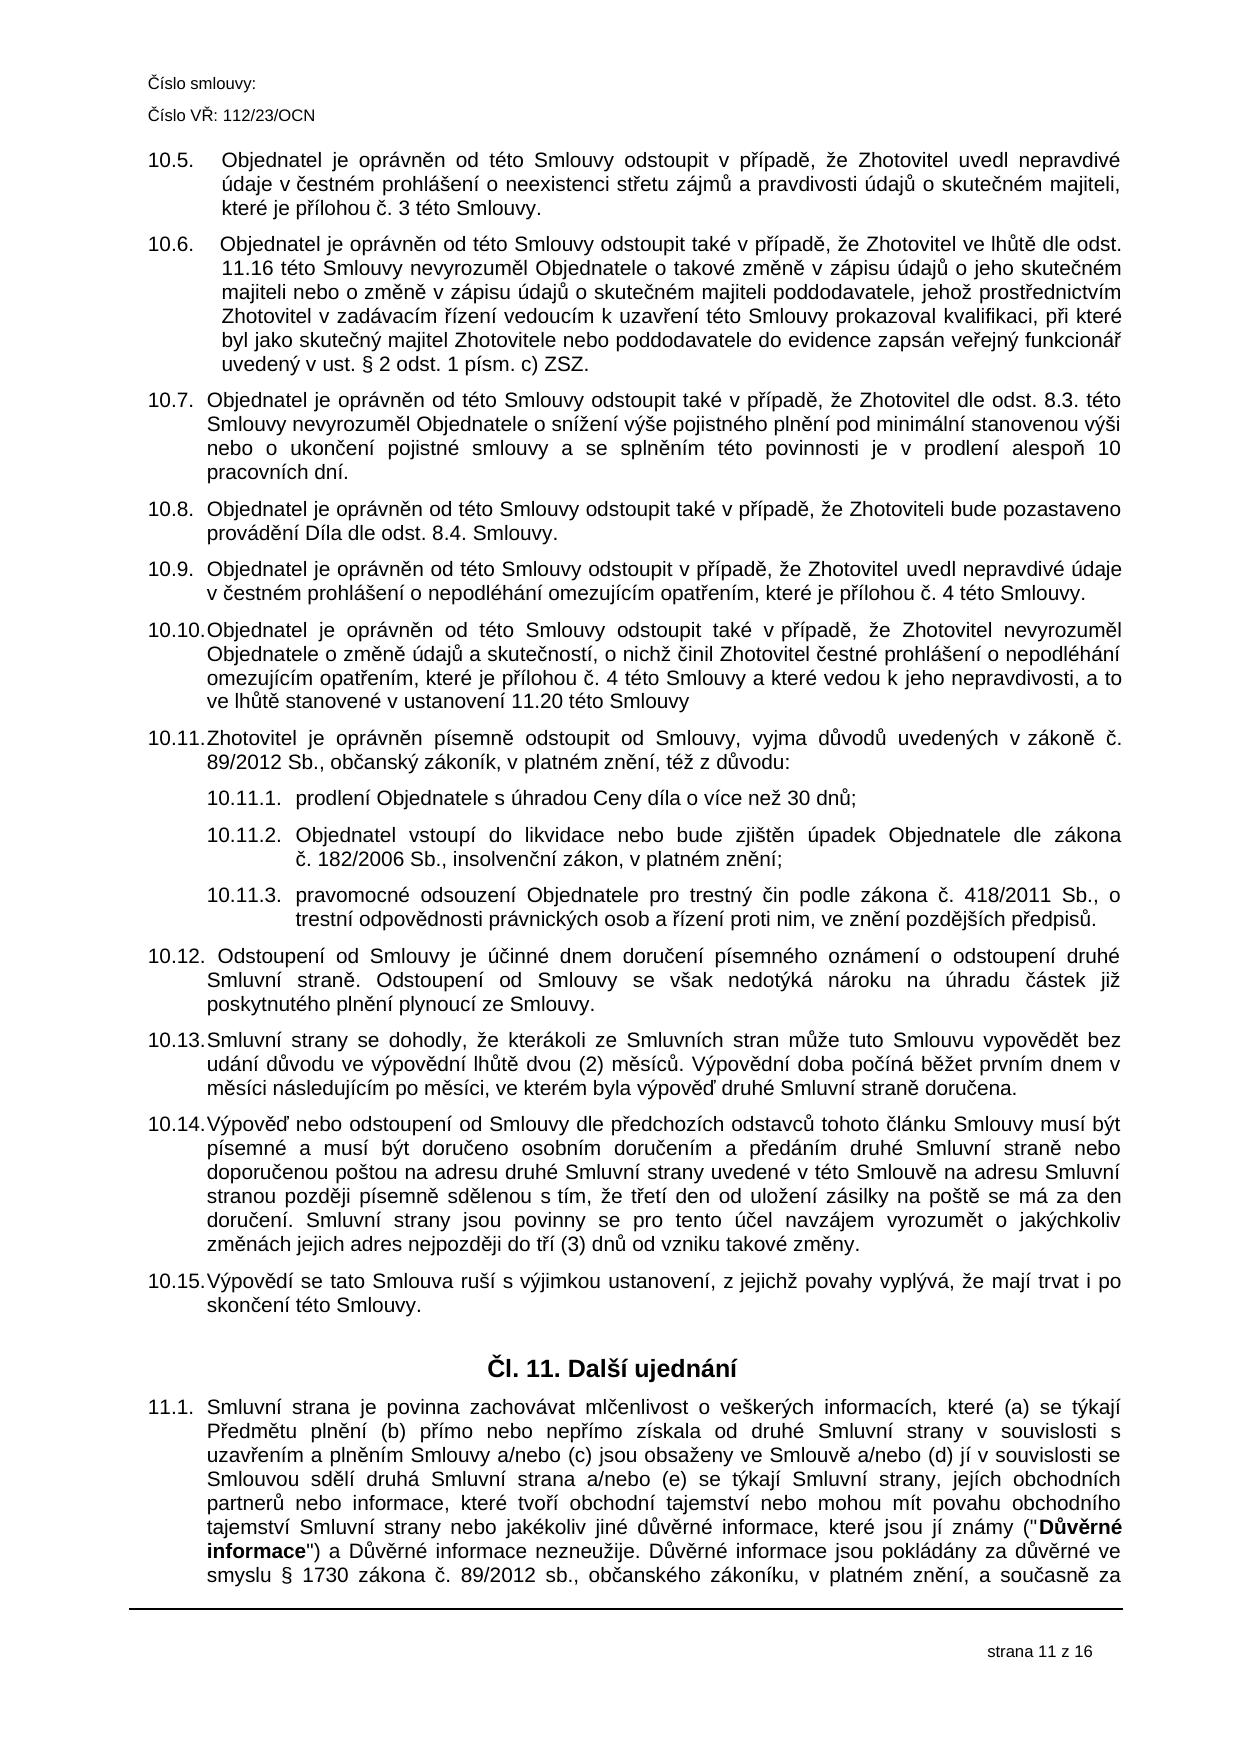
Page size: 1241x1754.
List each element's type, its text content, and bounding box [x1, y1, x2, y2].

text Smluvní strany se dohodly, že kterákoli ze Smluvních stran může tuto Smlouvu vypovědět bez udání důvodu ve výpovědní lhůtě dvou (2) měsíců. Výpovědní doba počíná běžet prvním dnem v měsíci následujícím po měsíci, ve kterém byla výpověď druhé Smluvní straně doručena. [148, 1028, 1122, 1100]
text Výpovědí se tato Smlouva ruší s výjimkou ustanovení, z jejichž povahy vyplývá, že mají trvat i po skončení této Smlouvy. [148, 1268, 1122, 1316]
text Výpověď nebo odstoupení od Smlouvy dle předchozích odstavců tohoto článku Smlouvy musí být písemné a musí být doručeno osobním doručením a předáním druhé Smluvní straně nebo doporučenou poštou na adresu druhé Smluvní strany uvedené v této Smlouvě na adresu Smluvní stranou později písemně sdělenou s tím, že třetí den od uložení zásilky na poště se má za den doručení. Smluvní strany jsou povinny se pro tento účel navzájem vyrozumět o jakýchkoliv změnách jejich adres nejpozději do tří (3) dnů od vzniku takové změny. [148, 1112, 1122, 1256]
text Objednatel je oprávněn od této Smlouvy odstoupit také v případě, že Zhotovitel ve lhůtě dle odst. 11.16 této Smlouvy nevyrozuměl Objednatele o takové změně v zápisu údajů o jeho skutečném majiteli nebo o změně v zápisu údajů o skutečném majiteli poddodavatele, jehož prostřednictvím Zhotovitel v zadávacím řízení vedoucím k uzavření této Smlouvy prokazoval kvalifikaci, při které byl jako skutečný majitel Zhotovitele nebo poddodavatele do evidence zapsán veřejný funkcionář uvedený v ust. § 2 odst. 1 písm. c) ZSZ. [148, 232, 1122, 376]
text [148, 1395, 1122, 1587]
text prodlení Objednatele s úhradou Ceny díla o více než 30 dnů; [207, 786, 1122, 810]
text Objednatel vstoupí do likvidace nebo bude zjištěn úpadek Objednatele dle zákona č. 182/2006 Sb., insolvenční zákon, v platném znění; [207, 823, 1122, 871]
text Objednatel je oprávněn od této Smlouvy odstoupit v případě, že Zhotovitel uvedl nepravdivé údaje v čestném prohlášení o neexistenci střetu zájmů a pravdivosti údajů o skutečném majiteli, které je přílohou č. 3 této Smlouvy. [148, 148, 1122, 219]
text Zhotovitel je oprávněn písemně odstoupit od Smlouvy, vyjma důvodů uvedených v zákoně č. 89/2012 Sb., občanský zákoník, v platném znění, též z důvodu: [148, 726, 1122, 774]
text Objednatel je oprávněn od této Smlouvy odstoupit také v případě, že Zhotovitel nevyrozuměl Objednatele o změně údajů a skutečností, o nichž činil Zhotovitel čestné prohlášení o nepodléhání omezujícím opatřením, které je přílohou č. 4 této Smlouvy a které vedou k jeho nepravdivosti, a to ve lhůtě stanovené v ustanovení 11.20 této Smlouvy [148, 617, 1122, 713]
text Odstoupení od Smlouvy je účinné dnem doručení písemného oznámení o odstoupení druhé Smluvní straně. Odstoupení od Smlouvy se však nedotýká nároku na úhradu částek již poskytnutého plnění plynoucí ze Smlouvy. [148, 943, 1122, 1015]
text Další ujednání [102, 1354, 1122, 1383]
text Objednatel je oprávněn od této Smlouvy odstoupit také v případě, že Zhotoviteli bude pozastaveno provádění Díla dle odst. 8.4. Smlouvy. [148, 497, 1122, 544]
text pravomocné odsouzení Objednatele pro trestný čin podle zákona č. 418/2011 Sb., o trestní odpovědnosti právnických osob a řízení proti nim, ve znění pozdějších předpisů. [207, 883, 1122, 931]
text Objednatel je oprávněn od této Smlouvy odstoupit také v případě, že Zhotovitel dle odst. 8.3. této Smlouvy nevyrozuměl Objednatele o snížení výše pojistného plnění pod minimální stanovenou výši nebo o ukončení pojistné smlouvy a se splněním této povinnosti je v prodlení alespoň 10 pracovních dní. [148, 388, 1122, 484]
text Objednatel je oprávněn od této Smlouvy odstoupit v případě, že Zhotovitel uvedl nepravdivé údaje v čestném prohlášení o nepodléhání omezujícím opatřením, které je přílohou č. 4 této Smlouvy. [148, 557, 1122, 605]
